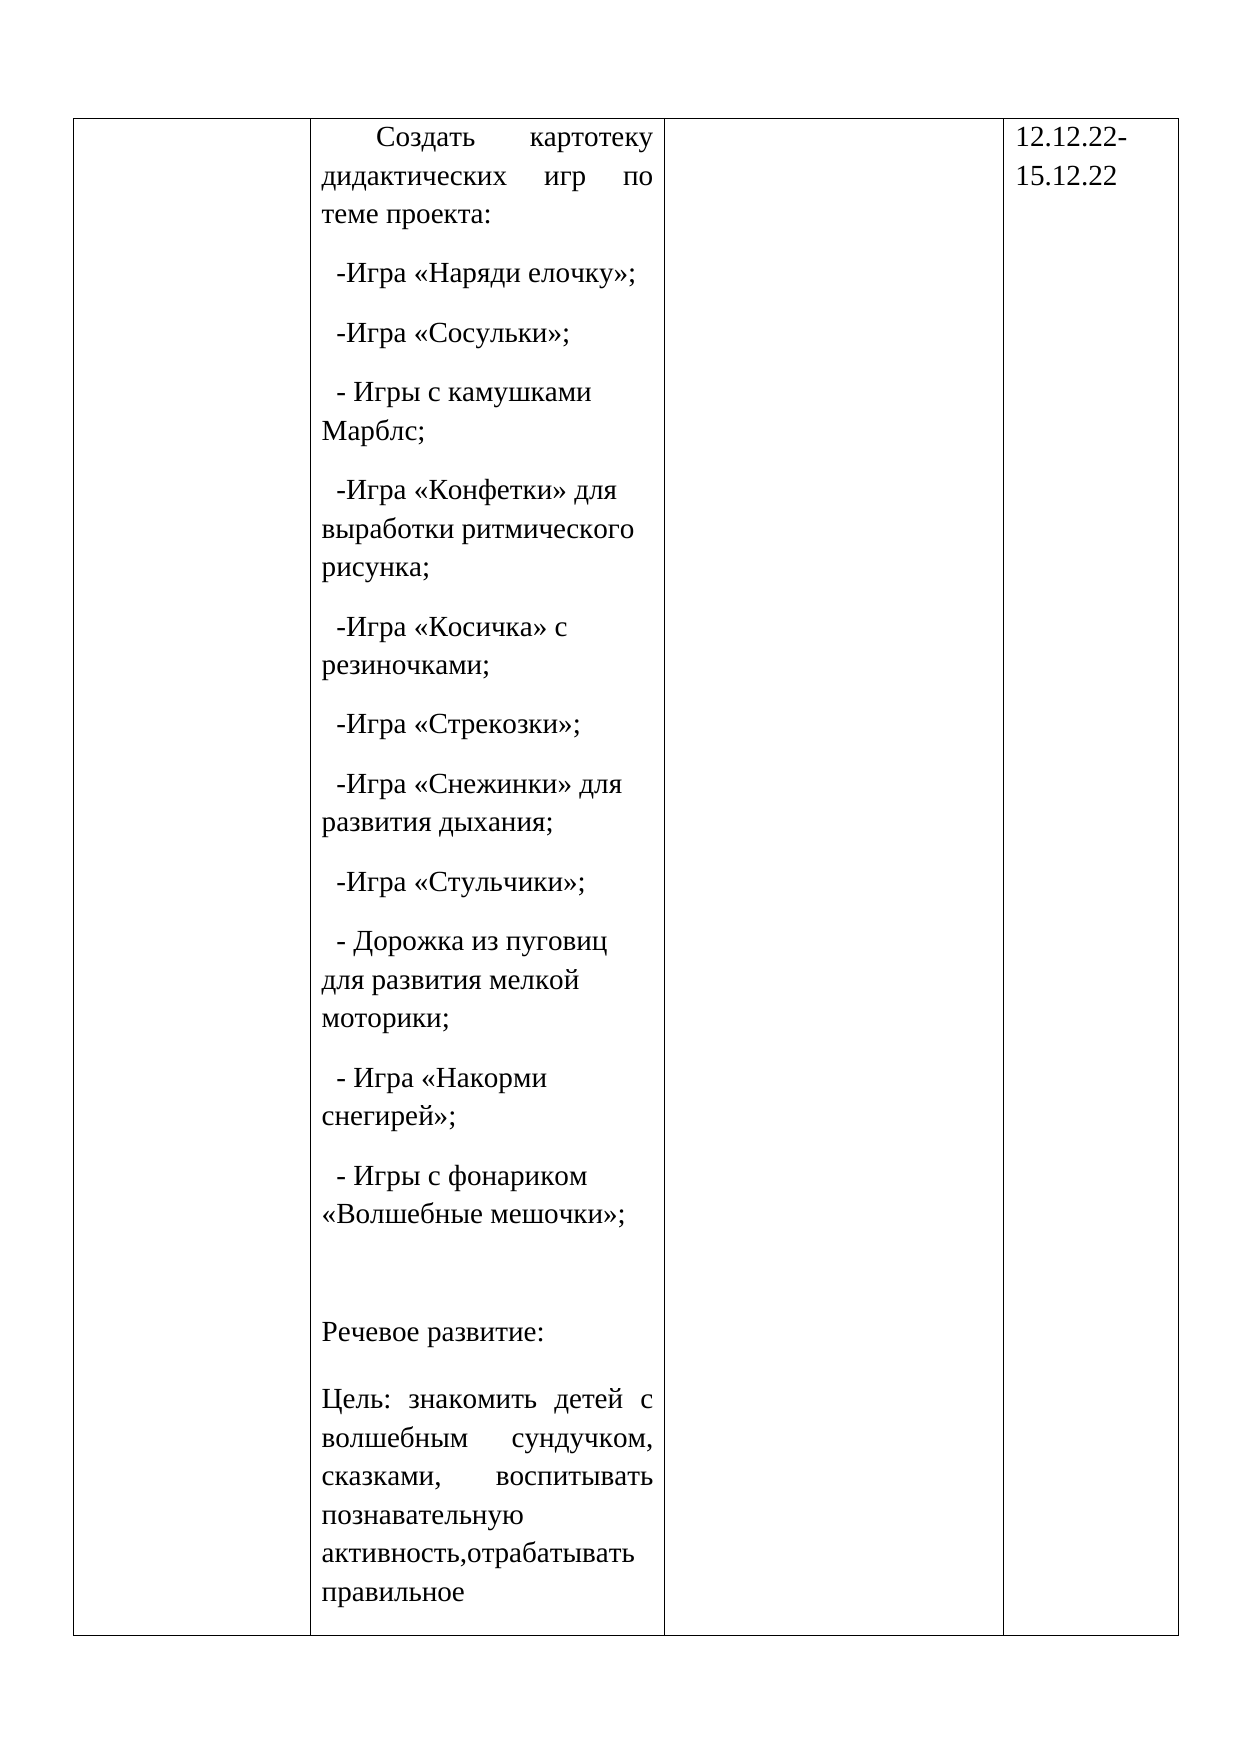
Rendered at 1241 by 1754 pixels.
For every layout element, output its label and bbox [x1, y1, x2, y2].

table_cell [74, 119, 310, 1635]
table_cell [1004, 119, 1178, 1635]
table_cell [311, 119, 664, 1635]
table_cell [665, 119, 1003, 1635]
